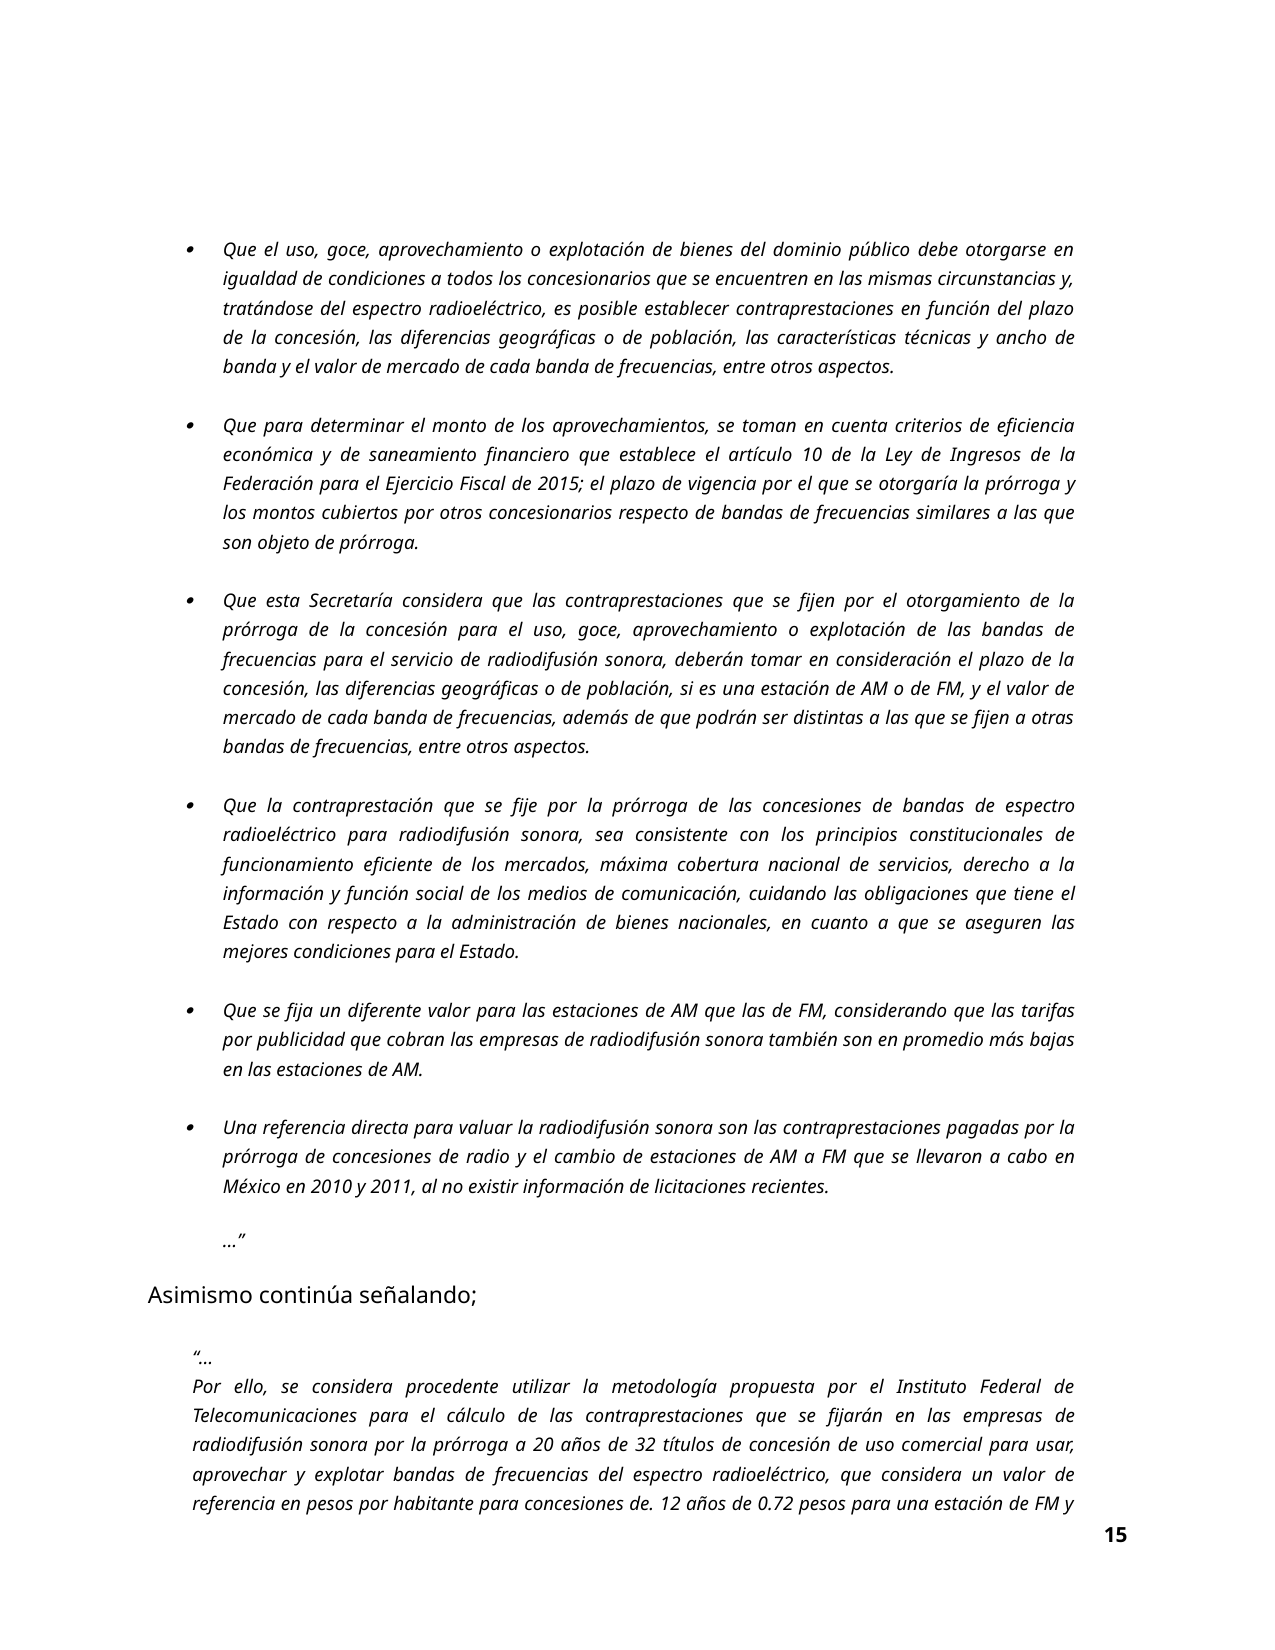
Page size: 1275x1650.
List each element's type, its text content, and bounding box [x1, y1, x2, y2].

list Una referencia directa para valuar la radiodifusión sonora son las contraprestaciones pagadas por la prórroga de concesiones de radio y el cambio de estaciones de AM a FM que se llevaron a cabo en México en 2010 y 2011, al no existir información de licitaciones recientes. [185, 1114, 1078, 1198]
list Que para determinar el monto de los aprovechamientos, se toman en cuenta criterios de eficiencia económica y de saneamiento financiero que establece el artículo 10 de la Ley de Ingresos de la Federación para el Ejercicio Fiscal de 2015; el plazo de vigencia por el que se otorgaría la prórroga y los montos cubiertos por otros concesionarios respecto de bandas de frecuencias similares a las que son objeto de prórroga. [185, 412, 1078, 554]
list Que el uso, goce, aprovechamiento o explotación de bienes del dominio público debe otorgarse en igualdad de condiciones a todos los concesionarios que se encuentren en las mismas circunstancias y, tratándose del espectro radioeléctrico, es posible establecer contraprestaciones en función del plazo de la concesión, las diferencias geográficas o de población, las características técnicas y ancho de banda y el valor de mercado de cada banda de frecuencias, entre otros aspectos. [185, 236, 1078, 379]
list Que la contraprestación que se fije por la prórroga de las concesiones de bandas de espectro radioeléctrico para radiodifusión sonora, sea consistente con los principios constitucionales de funcionamiento eficiente de los mercados, máxima cobertura nacional de servicios, derecho a la información y función social de los medios de comunicación, cuidando las obligaciones que tiene el Estado con respecto a la administración de bienes nacionales, en cuanto a que se aseguren las mejores condiciones para el Estado. [185, 792, 1078, 964]
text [192, 1373, 1078, 1516]
list …” [223, 1228, 1078, 1253]
text “… [192, 1344, 1078, 1369]
list Que se fija un diferente valor para las estaciones de AM que las de FM, considerando que las tarifas por publicidad que cobran las empresas de radiodifusión sonora también son en promedio más bajas en las estaciones de AM. [185, 997, 1078, 1081]
list Que esta Secretaría considera que las contraprestaciones que se fijen por el otorgamiento de la prórroga de la concesión para el uso, goce, aprovechamiento o explotación de las bandas de frecuencias para el servicio de radiodifusión sonora, deberán tomar en consideración el plazo de la concesión, las diferencias geográficas o de población, si es una estación de AM o de FM, y el valor de mercado de cada banda de frecuencias, además de que podrán ser distintas a las que se fijen a otras bandas de frecuencias, entre otros aspectos. [185, 587, 1078, 759]
text Asimismo continúa señalando; [148, 1279, 1078, 1310]
